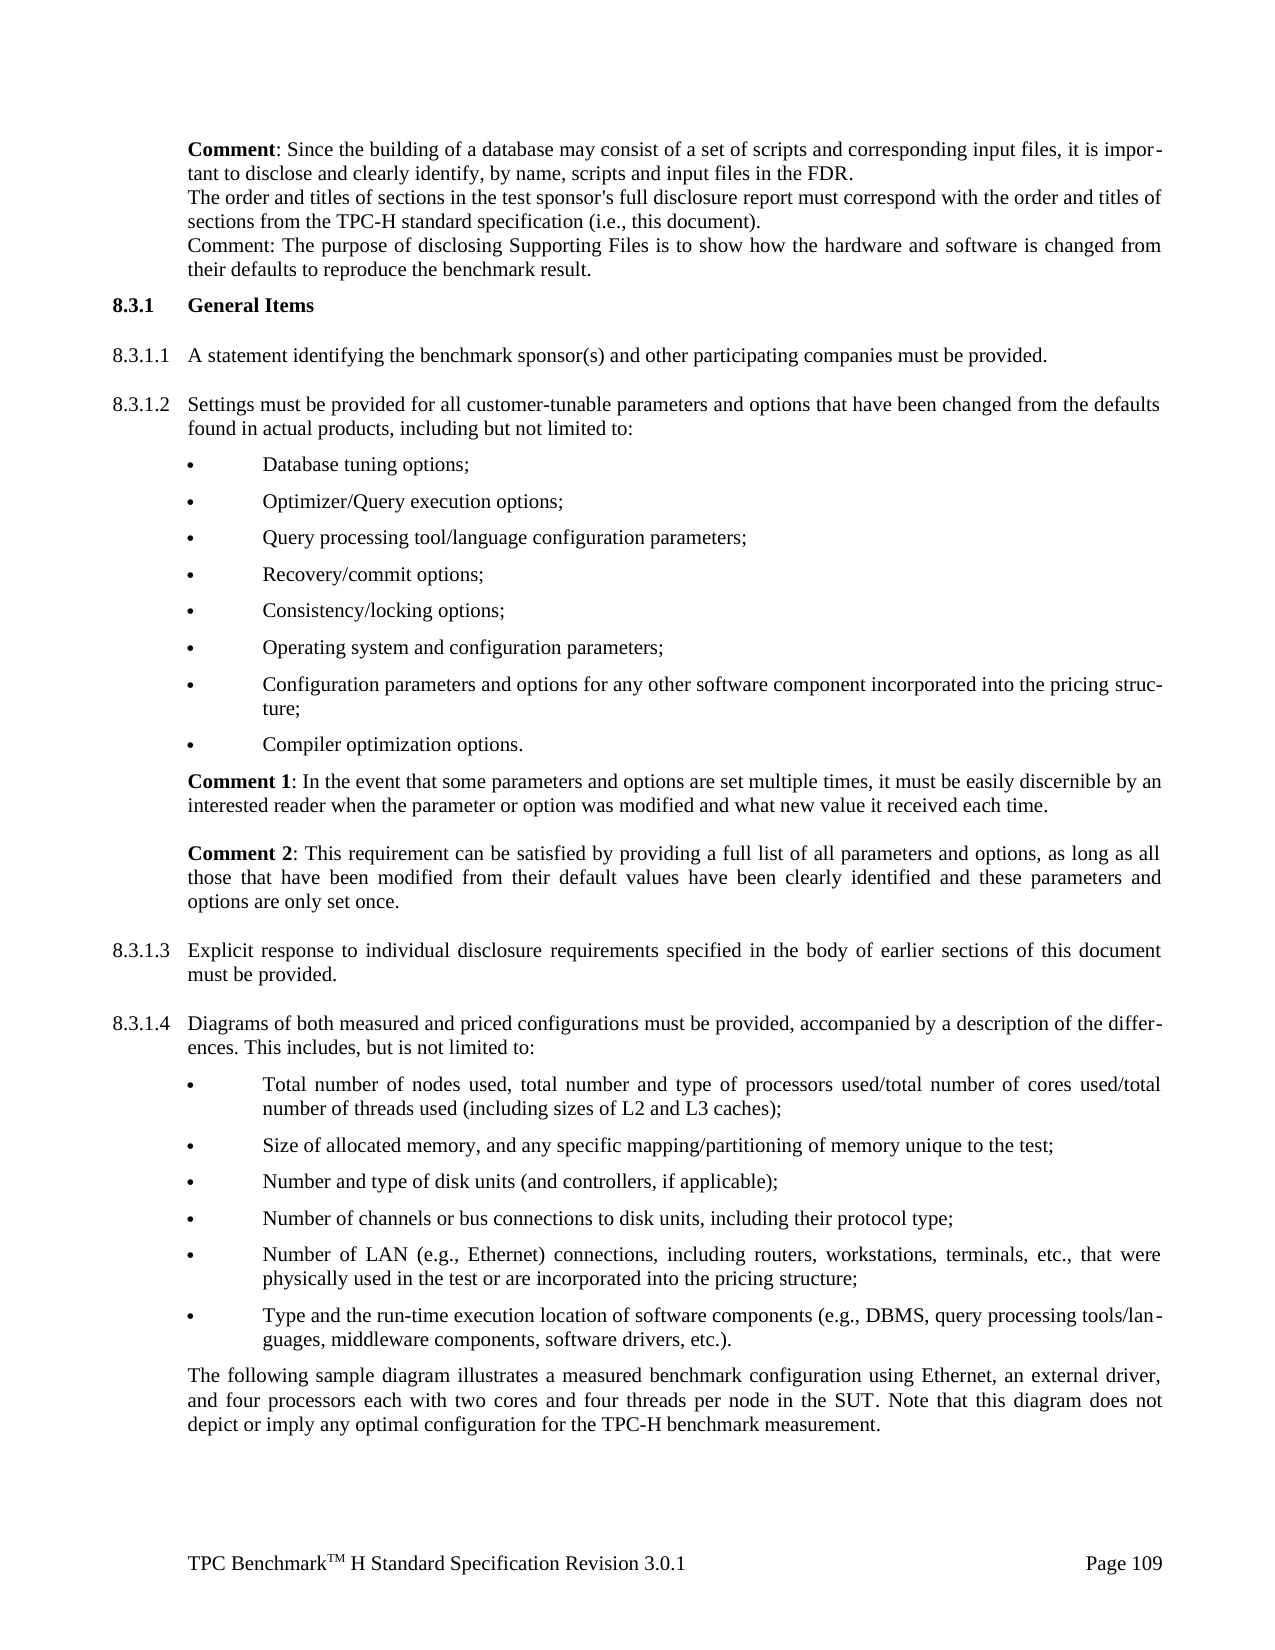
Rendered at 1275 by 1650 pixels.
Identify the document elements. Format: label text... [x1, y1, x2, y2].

text Size of allocated memory, and any specific mapping/partitioning of memory unique to the test; [187, 1132, 1162, 1157]
text Configuration parameters and options for any other software component incorporated into the pricing structure; [187, 672, 1162, 720]
text Comment: The purpose of disclosing Supporting Files is to show how the hardware and software is changed from their defaults to reproduce the benchmark result. [187, 233, 1162, 281]
text Recovery/commit options; [187, 562, 1162, 586]
text Number and type of disk units (and controllers, if applicable); [187, 1169, 1162, 1193]
text Comment: Since the building of a database may consist of a set of scripts and corresponding input files, it is important to disclose and clearly identify, by name, scripts and input files in the FDR. [187, 137, 1162, 185]
text Total number of nodes used, total number and type of processors used/total number of cores used/total number of threads used (including sizes of L2 and L3 caches); [187, 1072, 1162, 1120]
text Comment 1: In the event that some parameters and options are set multiple times, it must be easily discernible by an interested reader when the parameter or option was modified and what new value it received each time. [187, 769, 1162, 817]
subtitle General Items [112, 293, 1162, 317]
subtitle Explicit response to individual disclosure requirements specified in the body of earlier sections of this document must be provided. [112, 938, 1162, 986]
text Number of channels or bus connections to disk units, including their protocol type; [187, 1206, 1162, 1230]
subtitle Diagrams of both measured and priced configurations must be provided, accompanied by a description of the differences. This includes, but is not limited to: [112, 1011, 1162, 1059]
text Type and the run-time execution location of software components (e.g., DBMS, query processing tools/languages, middleware components, software drivers, etc.). [187, 1303, 1162, 1351]
subtitle Settings must be provided for all customer-tunable parameters and options that have been changed from the defaults found in actual products, including but not limited to: [112, 392, 1162, 440]
text The following sample diagram illustrates a measured benchmark configuration using Ethernet, an external driver, and four processors each with two cores and four threads per node in the SUT. Note that this diagram does not depict or imply any optimal configuration for the TPC-H benchmark measurement. [187, 1363, 1162, 1436]
text Operating system and configuration parameters; [187, 635, 1162, 659]
text Database tuning options; [187, 452, 1162, 476]
text Number of LAN (e.g., Ethernet) connections, including routers, workstations, terminals, etc., that were physically used in the test or are incorporated into the pricing structure; [187, 1242, 1162, 1290]
subtitle A statement identifying the benchmark sponsor(s) and other participating companies must be provided. [112, 342, 1162, 367]
text The order and titles of sections in the test sponsor's full disclosure report must correspond with the order and titles of sections from the TPC-H standard specification (i.e., this document). [187, 185, 1162, 233]
text Query processing tool/language configuration parameters; [187, 525, 1162, 549]
text Comment 2: This requirement can be satisfied by providing a full list of all parameters and options, as long as all those that have been modified from their default values have been clearly identified and these parameters and options are only set once. [187, 841, 1162, 913]
text Consistency/locking options; [187, 598, 1162, 622]
text Compiler optimization options. [187, 732, 1162, 756]
text Optimizer/Query execution options; [187, 489, 1162, 513]
